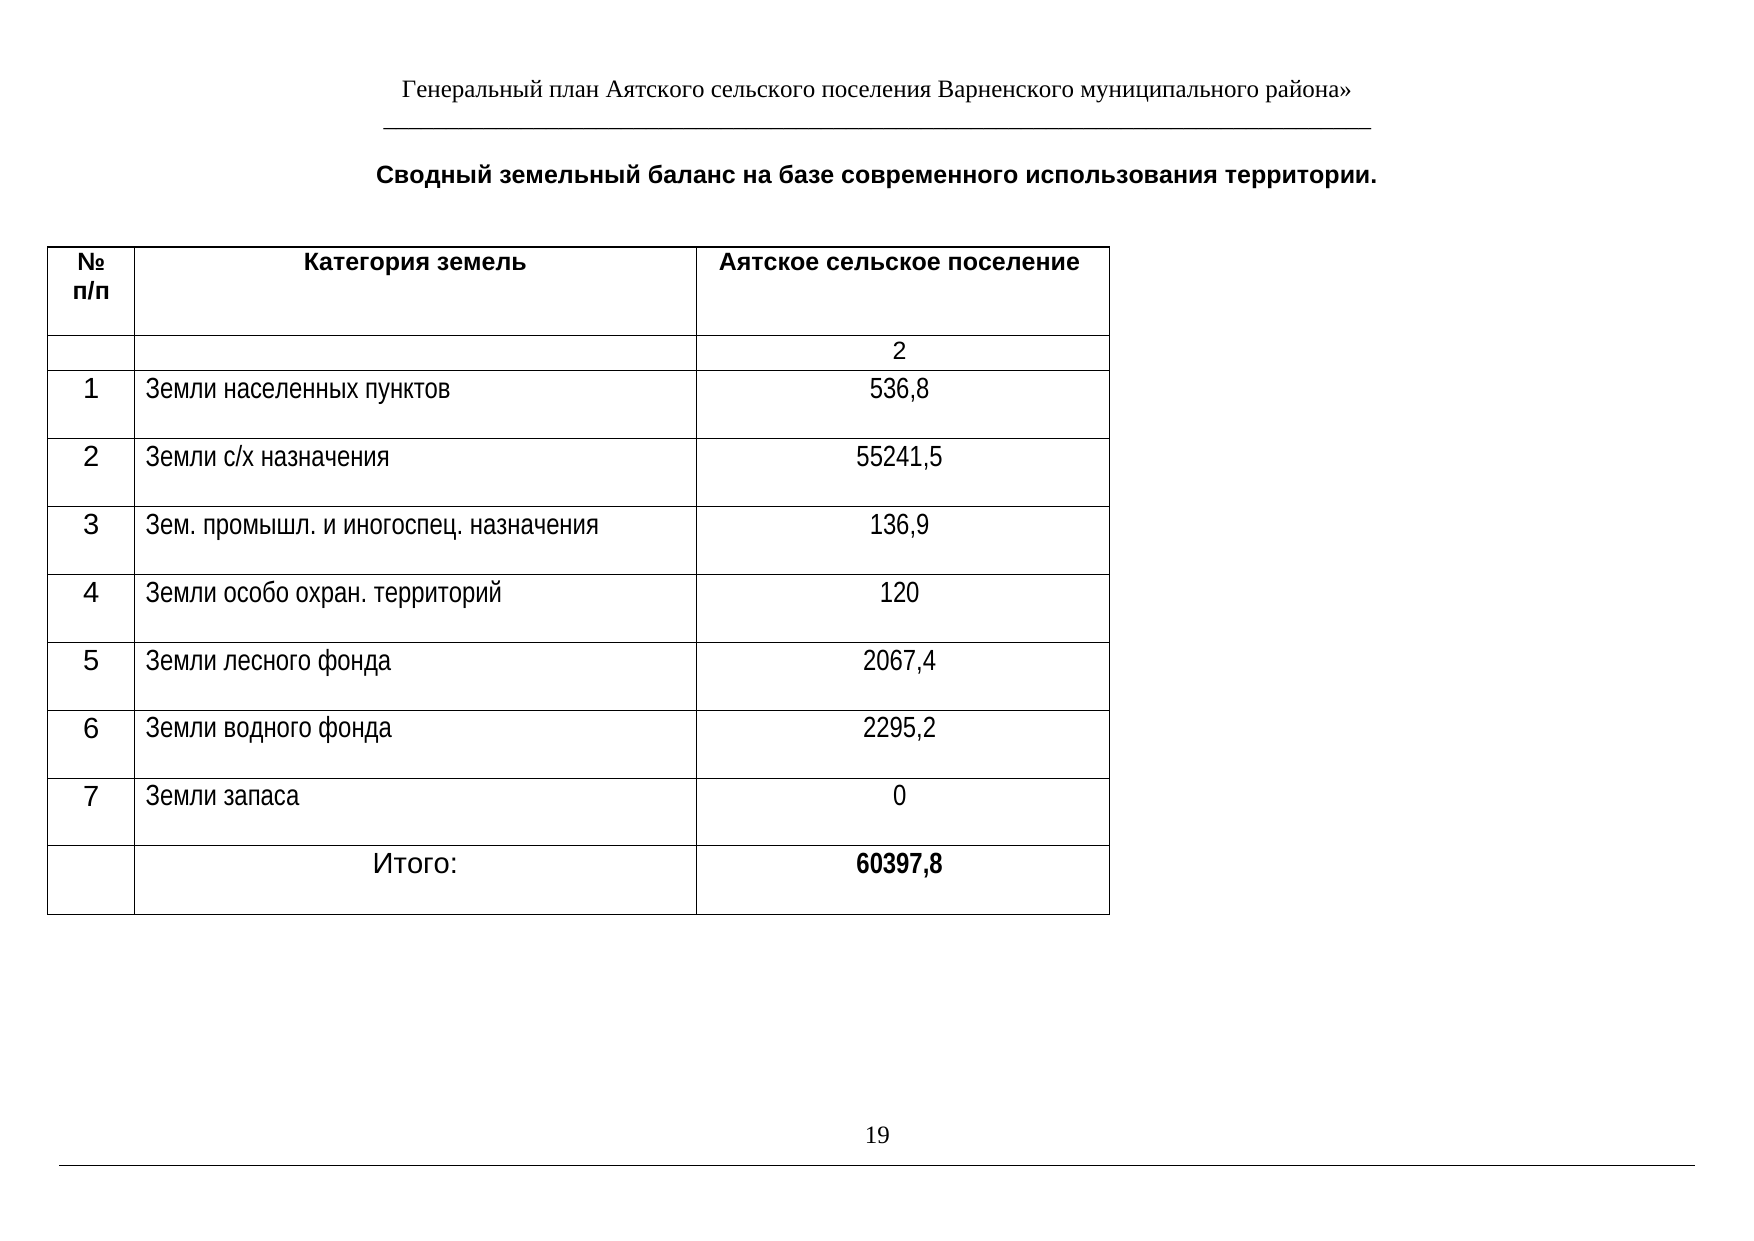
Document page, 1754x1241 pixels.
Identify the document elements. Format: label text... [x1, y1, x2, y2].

text Сводный земельный баланс на базе современного использования территории. [59, 160, 1695, 189]
table_cell 120 [697, 575, 1109, 642]
table_header № п/п [48, 248, 134, 335]
table_cell Земли запаса [135, 779, 696, 845]
table_cell 4 [48, 575, 134, 642]
table_cell 60397,8 [697, 846, 1109, 913]
table_cell 2 [697, 336, 1109, 370]
table_cell Итого: [135, 846, 696, 913]
table_cell Зем. промышл. и иногоспец. назначения [135, 507, 696, 574]
table_cell Земли лесного фонда [135, 643, 696, 709]
table_cell Земли особо охран. территорий [135, 575, 696, 642]
table_cell 55241,5 [697, 439, 1109, 506]
table_cell 6 [48, 711, 134, 777]
table_cell 2295,2 [697, 711, 1109, 777]
table_header Категория земель [135, 248, 696, 335]
table_cell 0 [697, 779, 1109, 845]
table_cell 3 [48, 507, 134, 574]
table_cell 2067,4 [697, 643, 1109, 709]
table_header Аятское сельское поселение [697, 248, 1109, 335]
table_cell 7 [48, 779, 134, 845]
table_cell 2 [48, 439, 134, 506]
table_cell [48, 846, 134, 913]
table_cell Земли водного фонда [135, 711, 696, 777]
table_cell [135, 336, 696, 370]
table_cell Земли населенных пунктов [135, 371, 696, 438]
table_cell [48, 336, 134, 370]
table_cell 1 [48, 371, 134, 438]
table_cell 5 [48, 643, 134, 709]
table_cell Земли с/х назначения [135, 439, 696, 506]
table_cell 536,8 [697, 371, 1109, 438]
table_cell 136,9 [697, 507, 1109, 574]
